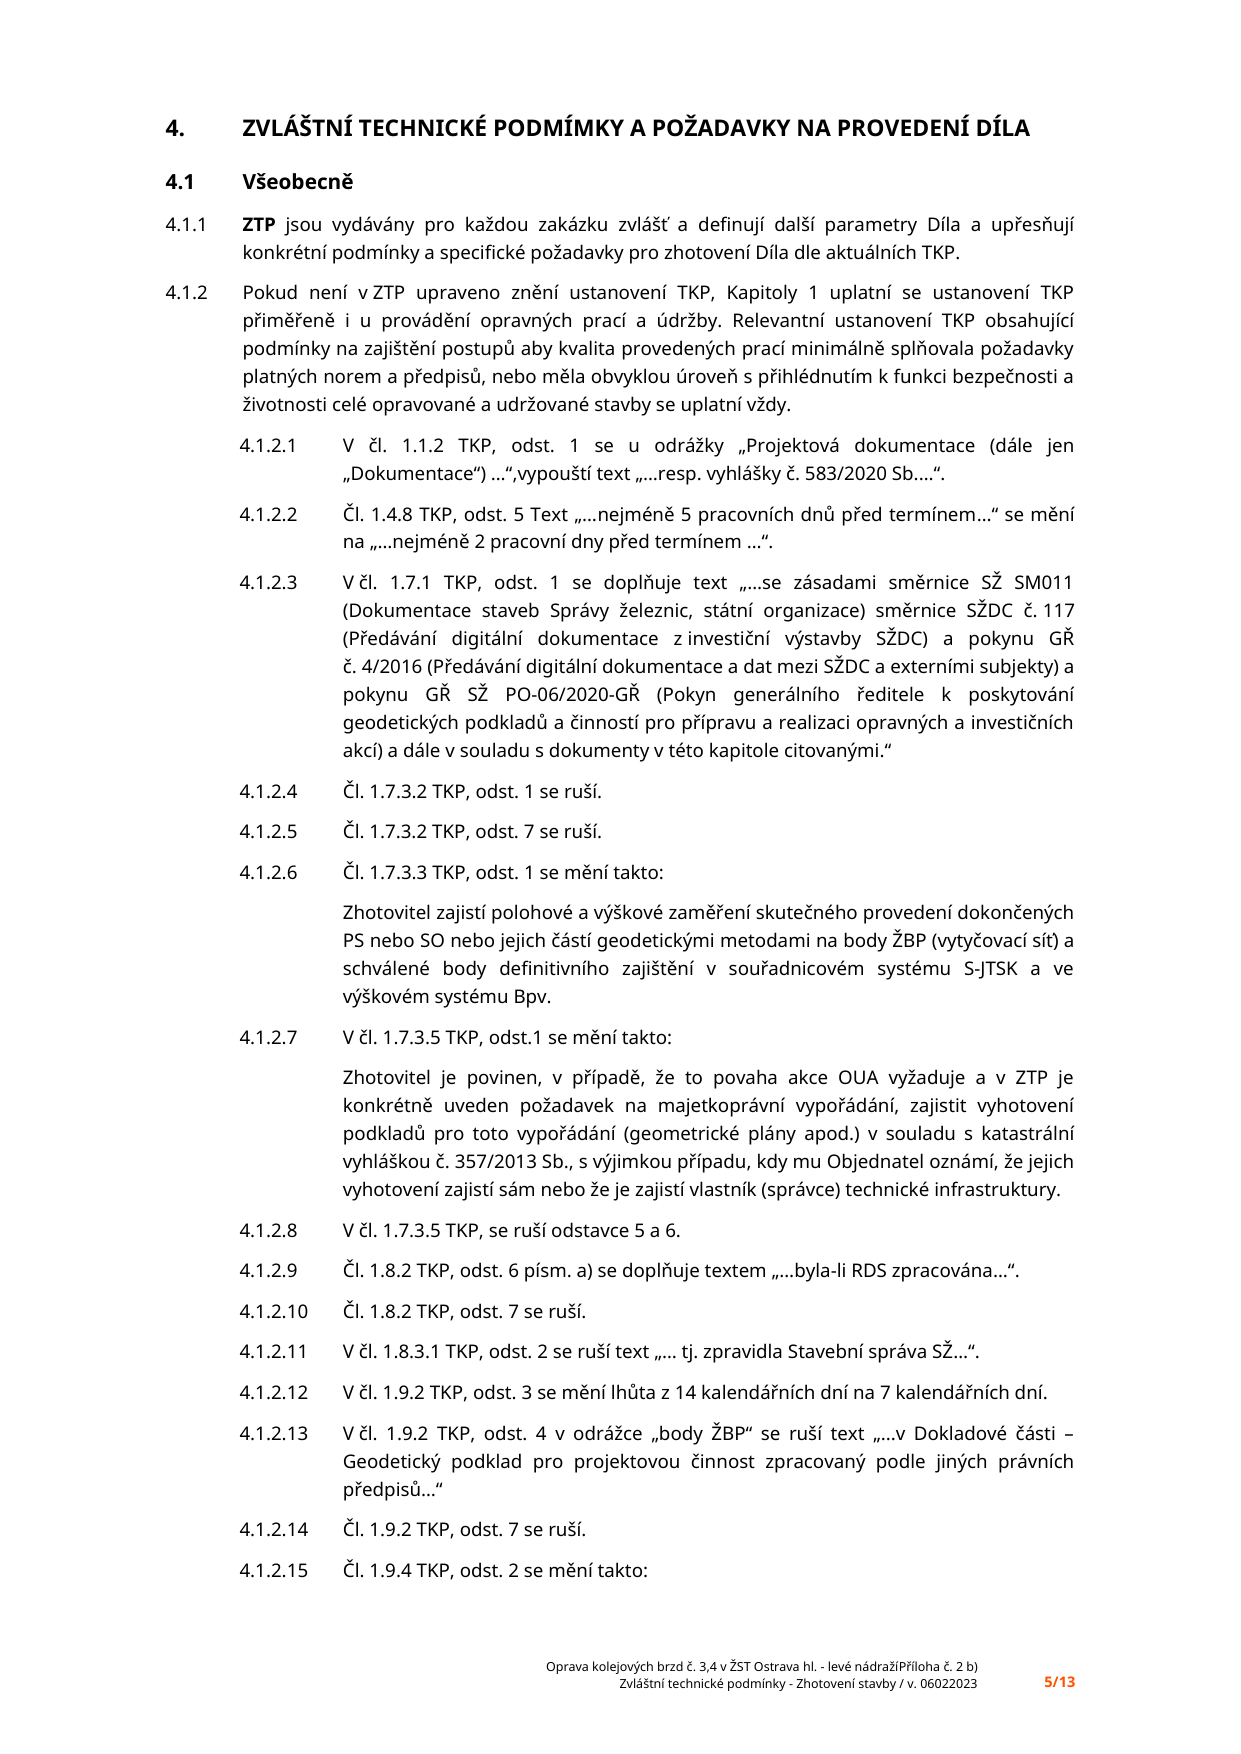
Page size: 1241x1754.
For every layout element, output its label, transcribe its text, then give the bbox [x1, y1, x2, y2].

text V čl. 1.7.3.5 TKP, odst.1 se mění takto: [239, 1024, 1075, 1050]
text Čl. 1.8.2 TKP, odst. 6 písm. a) se doplňuje textem „…byla-li RDS zpracována…“. [239, 1258, 1075, 1283]
text Čl. 1.7.3.2 TKP, odst. 7 se ruší. [239, 818, 1075, 844]
text V čl. 1.9.2 TKP, odst. 3 se mění lhůta z 14 kalendářních dní na 7 kalendářních dní. [239, 1379, 1075, 1405]
text V čl. 1.8.3.1 TKP, odst. 2 se ruší text „… tj. zpravidla Stavební správa SŽ…“. [239, 1339, 1075, 1364]
text Čl. 1.9.4 TKP, odst. 2 se mění takto: [239, 1557, 1075, 1582]
text Čl. 1.9.2 TKP, odst. 7 se ruší. [239, 1516, 1075, 1542]
text V čl. 1.9.2 TKP, odst. 4 v odrážce „body ŽBP“ se ruší text „...v Dokladové části – Geodetický podklad pro projektovou činnost zpracovaný podle jiných právních předpisů…“ [239, 1420, 1075, 1501]
text Čl. 1.4.8 TKP, odst. 5 Text „…nejméně 5 pracovních dnů před termínem…“ se mění na „…nejméně 2 pracovní dny před termínem …“. [239, 501, 1075, 554]
text Čl. 1.8.2 TKP, odst. 7 se ruší. [239, 1298, 1075, 1324]
text Čl. 1.7.3.3 TKP, odst. 1 se mění takto: [239, 859, 1075, 884]
text ZTP jsou vydávány pro každou zakázku zvlášť a definují další parametry Díla a upřesňují konkrétní podmínky a specifické požadavky pro zhotovení Díla dle aktuálních TKP. [165, 211, 1075, 265]
list Zhotovitel zajistí polohové a výškové zaměření skutečného provedení dokončených PS nebo SO nebo jejich částí geodetickými metodami na body ŽBP (vytyčovací síť) a schválené body definitivního zajištění v souřadnicovém systému S-JTSK a ve výškovém systému Bpv. [343, 899, 1075, 1009]
text Zvláštní TECHNICKÉ podmímky a požadavky na PROVEDENÍ DÍLA [165, 112, 1075, 143]
text Čl. 1.7.3.2 TKP, odst. 1 se ruší. [239, 778, 1075, 803]
text Všeobecně [165, 167, 1075, 196]
text V čl. 1.1.2 TKP, odst. 1 se u odrážky „Projektová dokumentace (dále jen „Dokumentace“) …“,vypouští text „…resp. vyhlášky č. 583/2020 Sb.…“. [239, 432, 1075, 486]
list Zhotovitel je povinen, v případě, že to povaha akce OUA vyžaduje a v ZTP je konkrétně uveden požadavek na majetkoprávní vypořádání, zajistit vyhotovení podkladů pro toto vypořádání (geometrické plány apod.) v souladu s katastrální vyhláškou č. 357/2013 Sb., s výjimkou případu, kdy mu Objednatel oznámí, že jejich vyhotovení zajistí sám nebo že je zajistí vlastník (správce) technické infrastruktury. [343, 1065, 1075, 1202]
text V čl. 1.7.1 TKP, odst. 1 se doplňuje text „…se zásadami směrnice SŽ SM011 (Dokumentace staveb Správy železnic, státní organizace) směrnice SŽDC č. 117 (Předávání digitální dokumentace z investiční výstavby SŽDC) a pokynu GŘ č. 4/2016 (Předávání digitální dokumentace a dat mezi SŽDC a externími subjekty) a pokynu GŘ SŽ PO-06/2020-GŘ (Pokyn generálního ředitele k poskytování geodetických podkladů a činností pro přípravu a realizaci opravných a investičních akcí) a dále v souladu s dokumenty v této kapitole citovanými.“ [239, 569, 1075, 763]
text Pokud není v ZTP upraveno znění ustanovení TKP, Kapitoly 1 uplatní se ustanovení TKP přiměřeně i u provádění opravných prací a údržby. Relevantní ustanovení TKP obsahující podmínky na zajištění postupů aby kvalita provedených prací minimálně splňovala požadavky platných norem a předpisů, nebo měla obvyklou úroveň s přihlédnutím k funkci bezpečnosti a životnosti celé opravované a udržované stavby se uplatní vždy. [165, 280, 1075, 417]
text V čl. 1.7.3.5 TKP, se ruší odstavce 5 a 6. [239, 1217, 1075, 1243]
